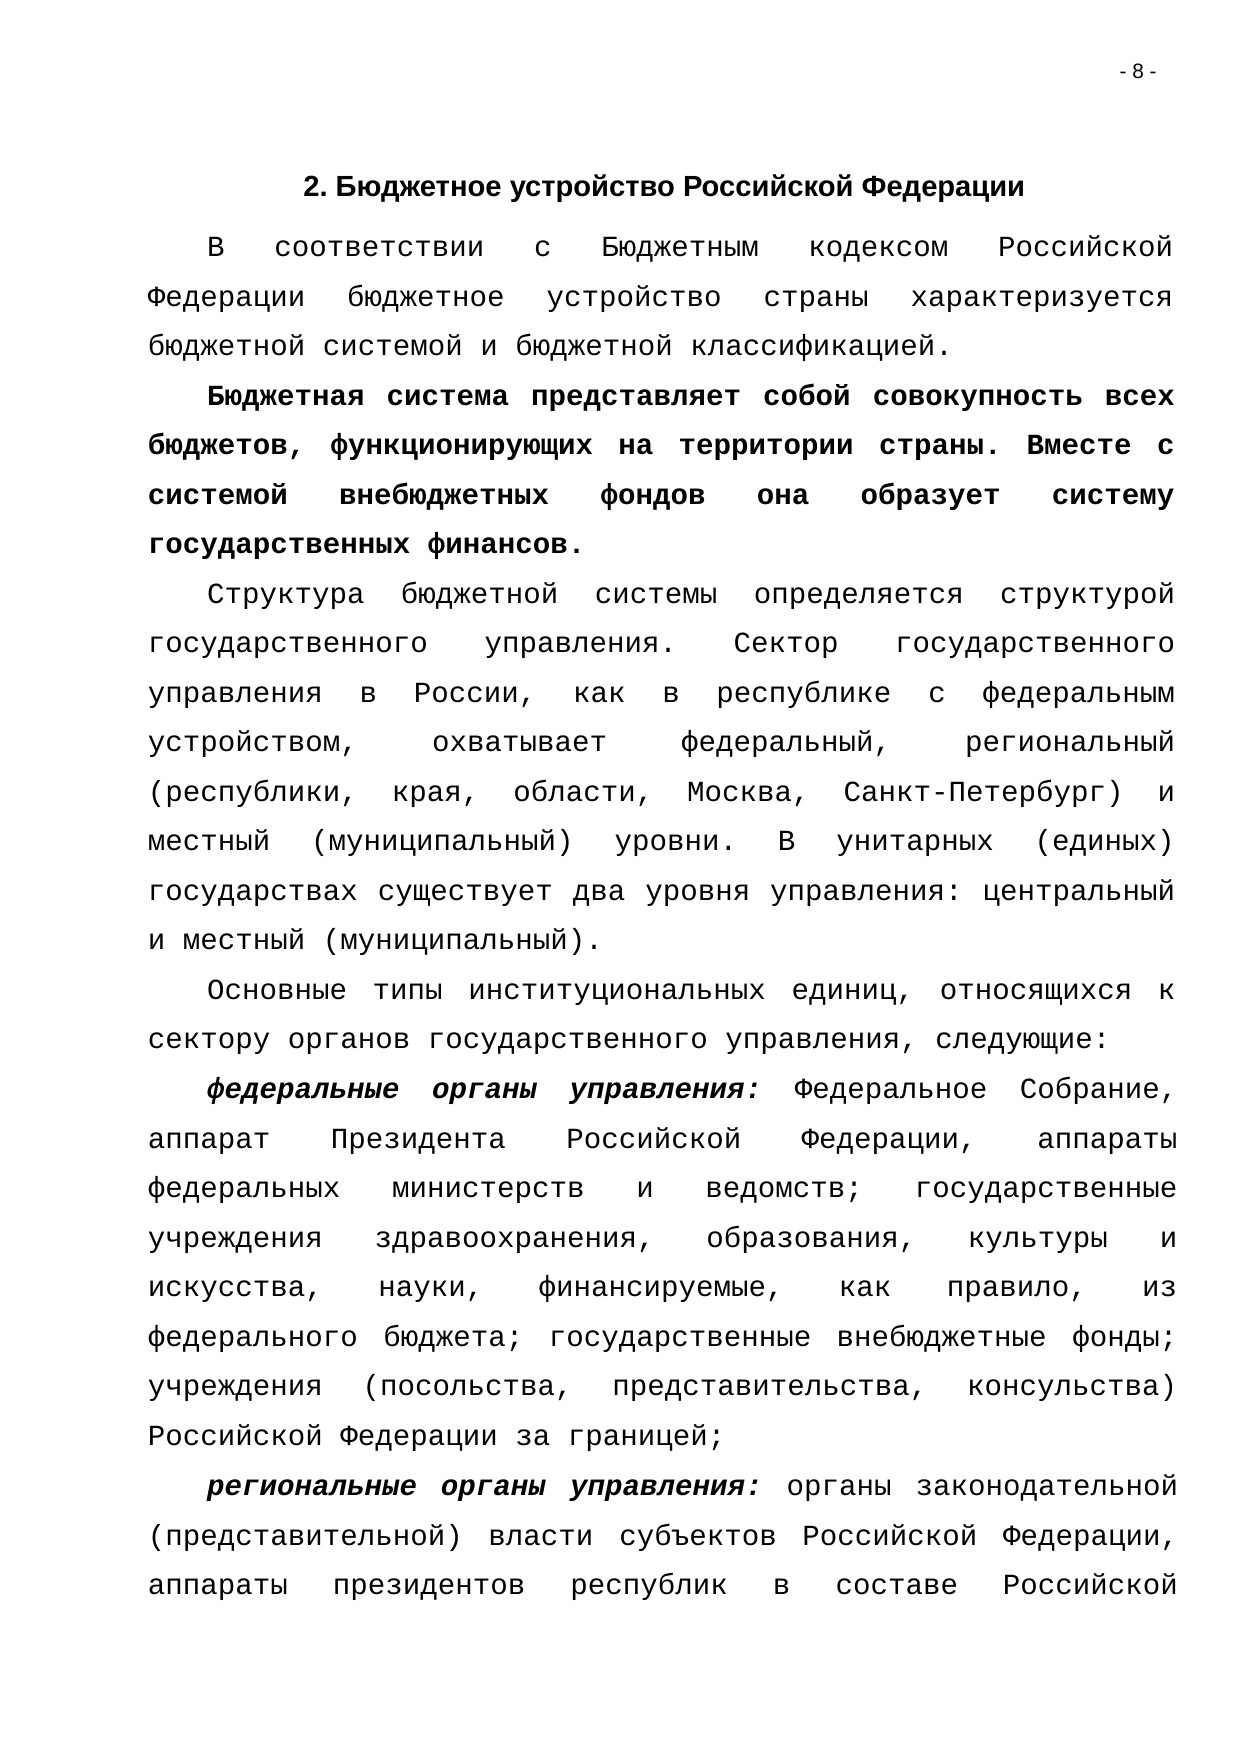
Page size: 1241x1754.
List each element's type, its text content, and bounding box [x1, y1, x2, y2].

text В соответствии с Бюджетным кодексом Российской Федерации бюджетное устройство страны характеризуется бюджетной системой и бюджетной классификацией. [148, 232, 1173, 364]
text Структура бюджетной системы определяется структурой государственного управления. Сектор государственного управления в России, как в республике с федеральным устройством, охватывает федеральный, региональный (республики, края, области, Москва, Санкт-Петербург) и местный (муниципальный) уровни. В унитарных (единых) государствах существует два уровня управления: центральный и местный (муниципальный). [148, 579, 1175, 958]
text Бюджетная система представляет собой совокупность всех бюджетов, функционирующих на территории страны. Вместе с системой внебюджетных фондов она образует систему государственных финансов. [148, 381, 1175, 562]
text федеральные органы управления: Федеральное Собрание, аппарат Президента Российской Федерации, аппараты федеральных министерств и ведомств; государственные учреждения здравоохранения, образования, культуры и искусства, науки, финансируемые, как правило, из федерального бюджета; государственные внебюджетные фонды; учреждения (посольства, представительства, консульства) Российской Федерации за границей; [148, 1074, 1177, 1454]
text Основные типы институциональных единиц, относящихся к сектору органов государственного управления, следующие: [148, 975, 1176, 1058]
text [148, 1471, 1178, 1603]
subtitle 2. Бюджетное устройство Российской Федерации [148, 169, 1181, 203]
